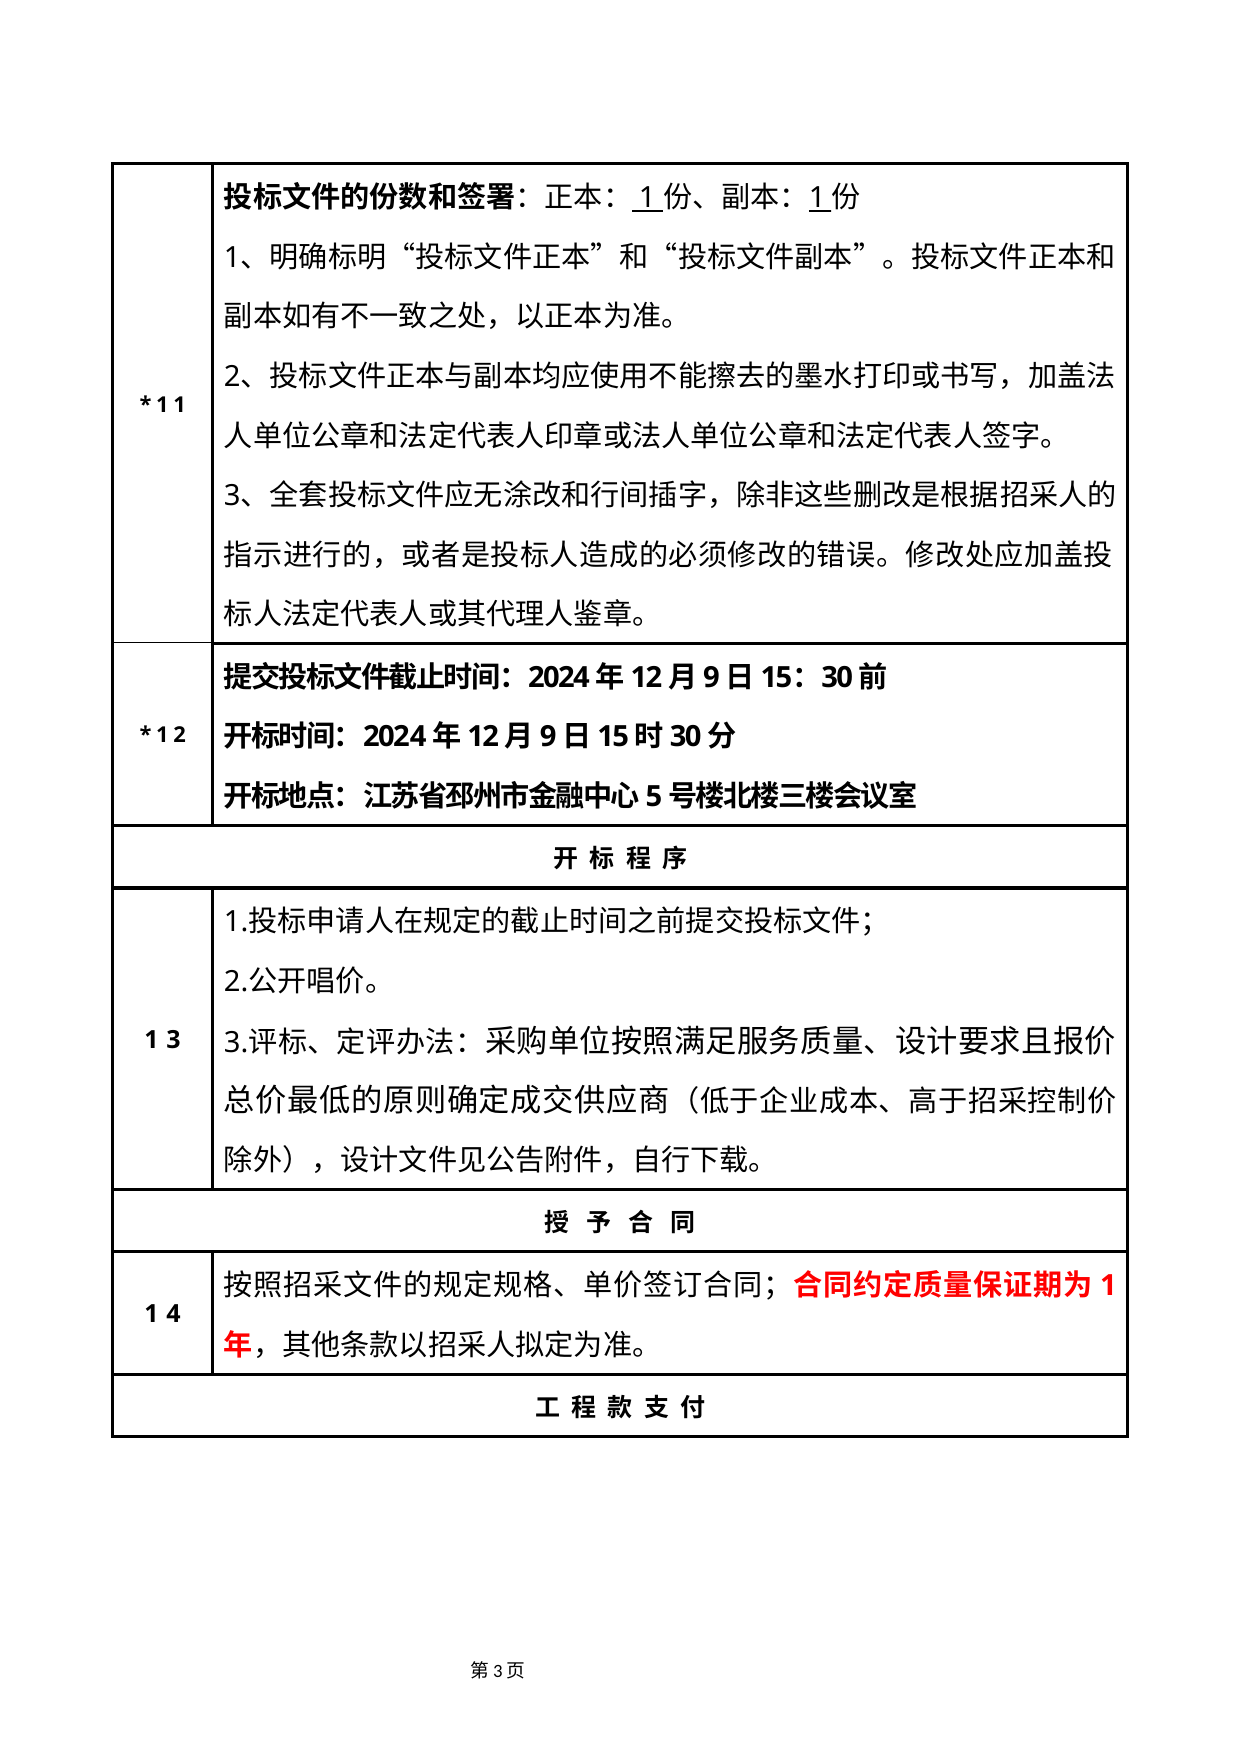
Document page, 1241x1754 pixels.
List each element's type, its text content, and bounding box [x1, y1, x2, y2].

table_cell 开 标 程 序 [114, 827, 1126, 886]
table_cell 工 程 款 支 付 [114, 1376, 1126, 1435]
table_cell 按照招采文件的规定规格、单价签订合同；合同约定质量保证期为1年，其他条款以招采人拟定为准。 [214, 1253, 1126, 1372]
table_cell 提交投标文件截止时间：2024年12月9日15：30前 开标时间：2024年12月9日15时30分 开标地点：江苏省邳州市金融中心5号楼北楼三楼会议室 [214, 645, 1126, 824]
table_cell *11 [114, 165, 211, 642]
table_cell *12 [114, 643, 211, 824]
table_cell 投标文件的份数和签署：正本： 1 份、副本：1份 1、明确标明“投标文件正本”和“投标文件副本”。投标文件正本和副本如有不一致之处，以正本为准。 2、投标文件正本与副本均应使用不能擦去的墨水打印或书写，加盖法人单位公章和法定代表人印章或法人单位公章和法定代表人签字。 3、全套投标文件应无涂改和行间插字，除非这些删改是根据招采人的指示进行的，或者是投标人造成的必须修改的错误。修改处应加盖投标人法定代表人或其代理人鉴章。 [214, 165, 1126, 642]
table_cell 14 [114, 1253, 211, 1372]
table_cell 13 [114, 890, 211, 1187]
table_cell 授 予 合 同 [114, 1191, 1126, 1250]
table_cell 1.投标申请人在规定的截止时间之前提交投标文件； 2.公开唱价。 3.评标、定评办法：采购单位按照满足服务质量、设计要求且报价总价最低的原则确定成交供应商（低于企业成本、高于招采控制价除外），设计文件见公告附件，自行下载。 [214, 890, 1126, 1187]
